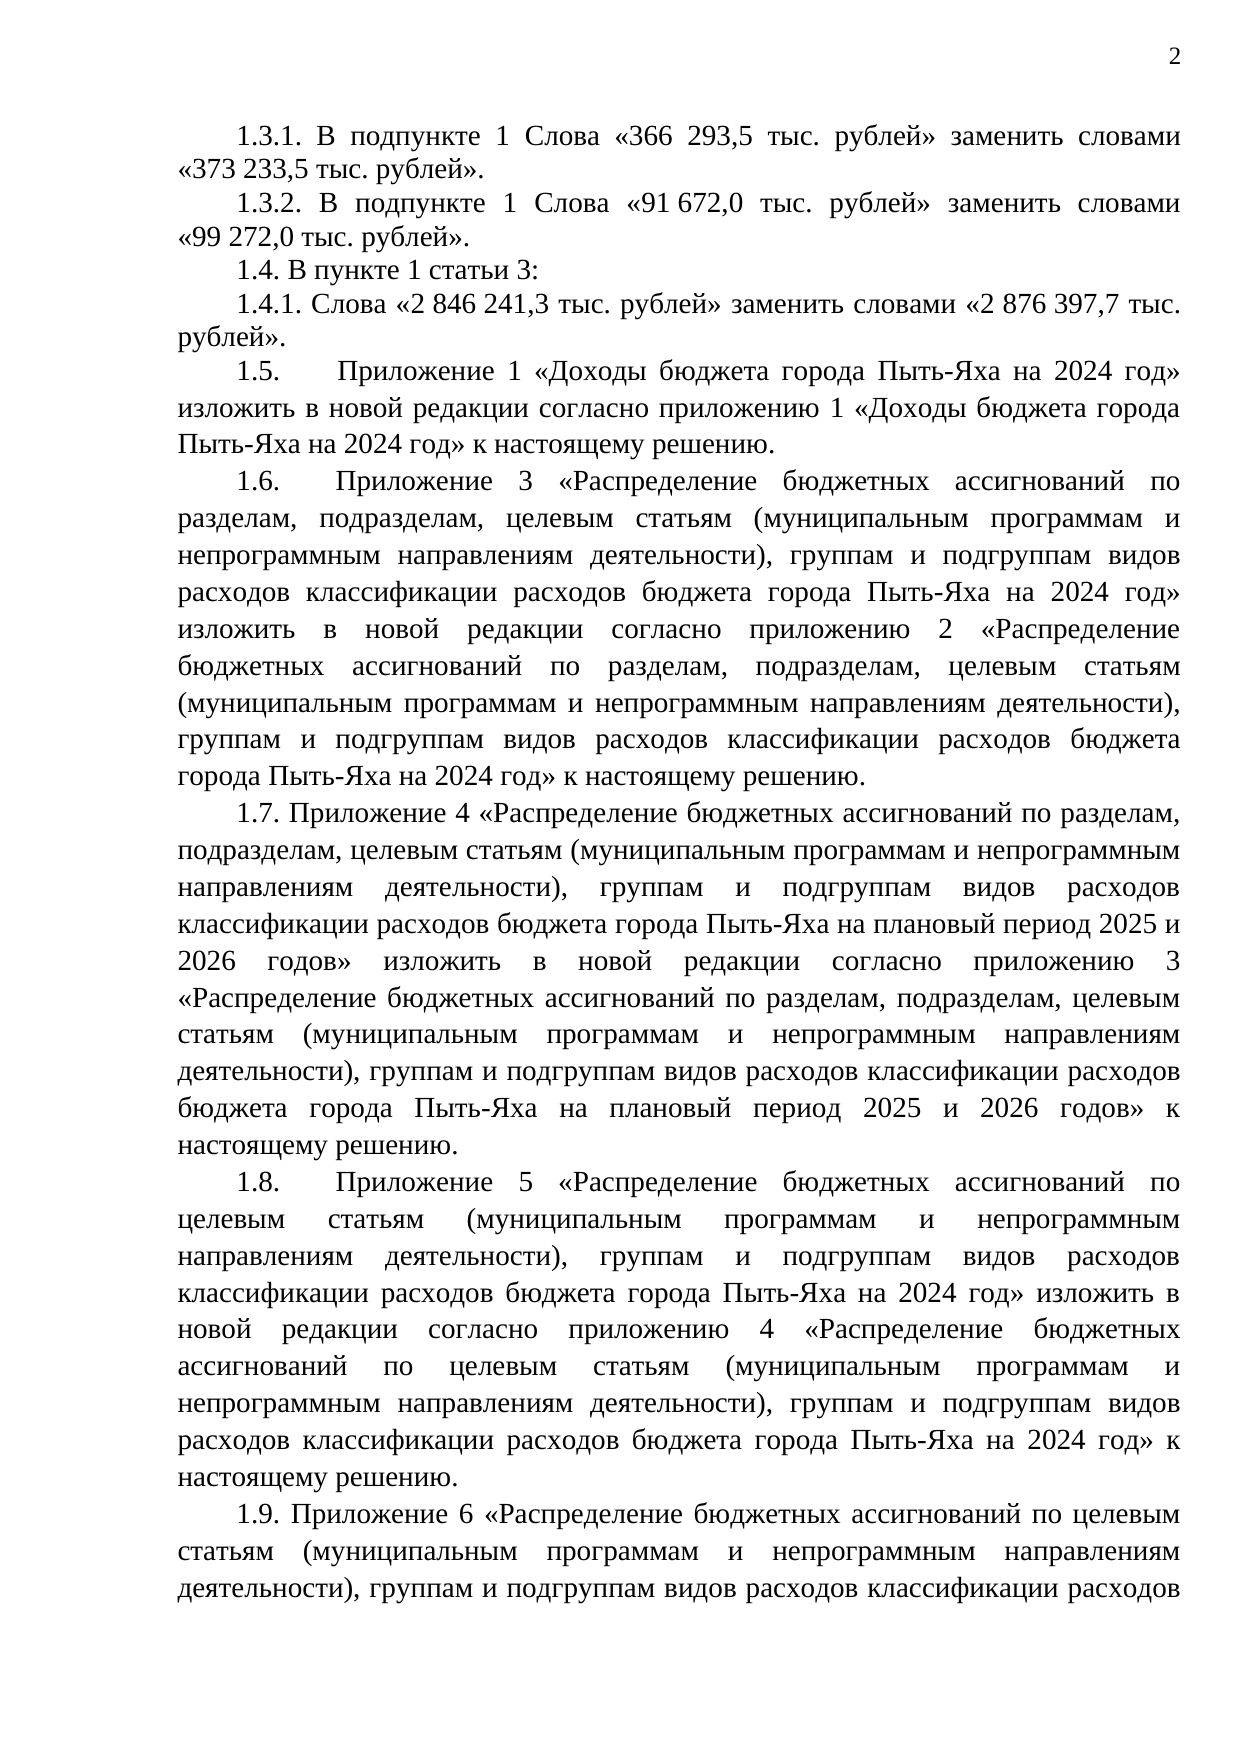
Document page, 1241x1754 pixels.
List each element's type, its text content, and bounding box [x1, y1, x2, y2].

text 1.8. Приложение 5 «Распределение бюджетных ассигнований по целевым статьям (муниципальным программам и непрограммным направлениям деятельности), группам и подгруппам видов расходов классификации расходов бюджета города Пыть-Яха на 2024 год» изложить в новой редакции согласно приложению 4 «Распределение бюджетных ассигнований по целевым статьям (муниципальным программам и непрограммным направлениям деятельности), группам и подгруппам видов расходов классификации расходов бюджета города Пыть-Яха на 2024 год» к настоящему решению. [177, 1164, 1181, 1493]
text 1.7. Приложение 4 «Распределение бюджетных ассигнований по разделам, подразделам, целевым статьям (муниципальным программам и непрограммным направлениям деятельности), группам и подгруппам видов расходов классификации расходов бюджета города Пыть-Яха на плановый период 2025 и 2026 годов» изложить в новой редакции согласно приложению 3 «Распределение бюджетных ассигнований по разделам, подразделам, целевым статьям (муниципальным программам и непрограммным направлениям деятельности), группам и подгруппам видов расходов классификации расходов бюджета города Пыть-Яха на плановый период 2025 и 2026 годов» к настоящему решению. [177, 795, 1181, 1161]
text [177, 1496, 1181, 1603]
text 1.3.2. В подпункте 1 Слова «91 672,0 тыс. рублей» заменить словами «99 272,0 тыс. рублей». [177, 185, 1181, 252]
text 1.4.1. Слова «2 846 241,3 тыс. рублей» заменить словами «2 876 397,7 тыс. рублей». [177, 286, 1181, 353]
text 1.5. Приложение 1 «Доходы бюджета города Пыть-Яха на 2024 год» изложить в новой редакции согласно приложению 1 «Доходы бюджета города Пыть-Яха на 2024 год» к настоящему решению. [177, 353, 1181, 460]
text 1.6. Приложение 3 «Распределение бюджетных ассигнований по разделам, подразделам, целевым статьям (муниципальным программам и непрограммным направлениям деятельности), группам и подгруппам видов расходов классификации расходов бюджета города Пыть-Яха на 2024 год» изложить в новой редакции согласно приложению 2 «Распределение бюджетных ассигнований по разделам, подразделам, целевым статьям (муниципальным программам и непрограммным направлениям деятельности), группам и подгруппам видов расходов классификации расходов бюджета города Пыть-Яха на 2024 год» к настоящему решению. [177, 463, 1181, 792]
text 1.4. В пункте 1 статьи 3: [177, 252, 1181, 286]
text 1.3.1. В подпункте 1 Слова «366 293,5 тыс. рублей» заменить словами «373 233,5 тыс. рублей». [177, 118, 1181, 185]
